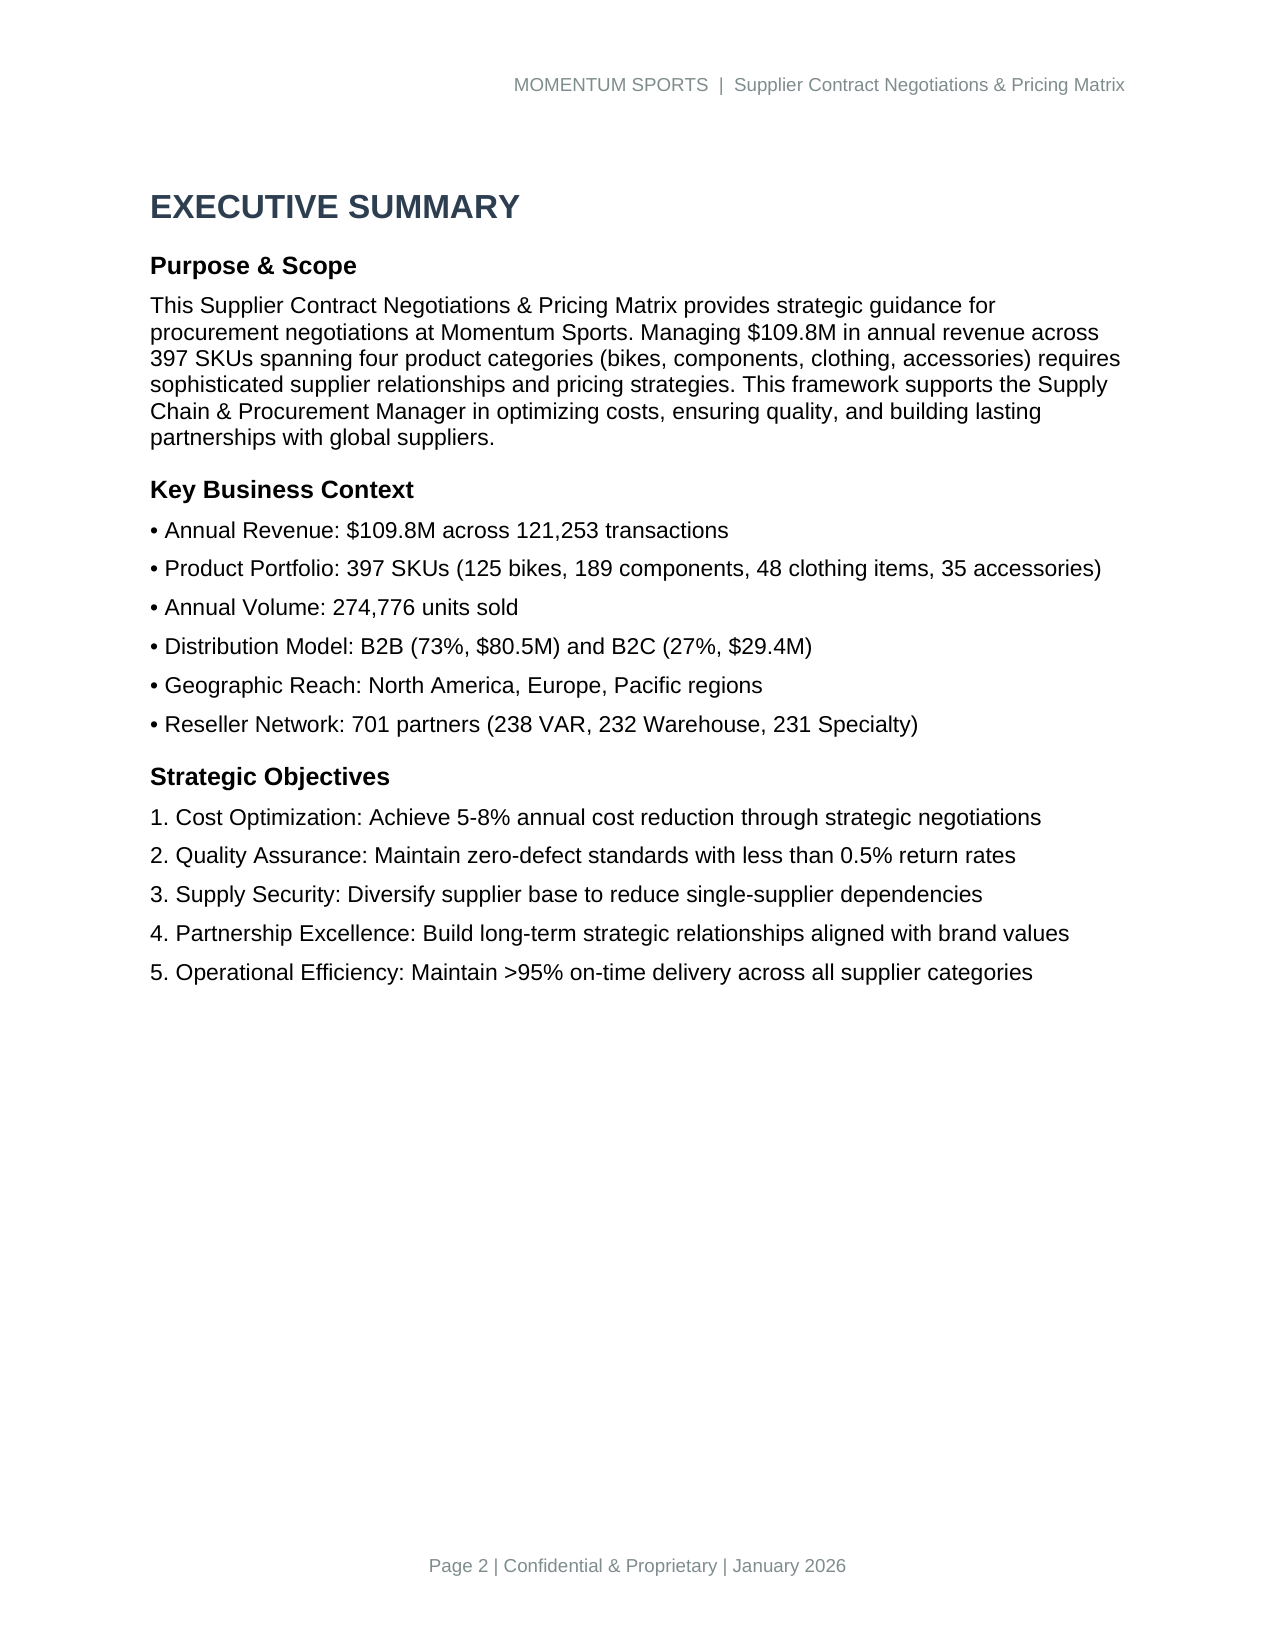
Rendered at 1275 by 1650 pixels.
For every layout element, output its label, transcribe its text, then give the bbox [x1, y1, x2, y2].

text This Supplier Contract Negotiations & Pricing Matrix provides strategic guidance for procurement negotiations at Momentum Sports. Managing $109.8M in annual revenue across 397 SKUs spanning four product categories (bikes, components, clothing, accessories) requires sophisticated supplier relationships and pricing strategies. This framework supports the Supply Chain & Procurement Manager in optimizing costs, ensuring quality, and building lasting partnerships with global suppliers. [150, 292, 1125, 450]
text 1. Cost Optimization: Achieve 5-8% annual cost reduction through strategic negotiations [150, 803, 1125, 830]
text • Geographic Reach: North America, Europe, Pacific regions [150, 672, 1125, 698]
text 3. Supply Security: Diversify supplier base to reduce single-supplier dependencies [150, 881, 1125, 907]
text • Distribution Model: B2B (73%, $80.5M) and B2C (27%, $29.4M) [150, 633, 1125, 659]
text 2. Quality Assurance: Maintain zero-defect standards with less than 0.5% return rates [150, 842, 1125, 869]
text Purpose & Scope [150, 251, 1125, 280]
text • Product Portfolio: 397 SKUs (125 bikes, 189 components, 48 clothing items, 35 accessories) [150, 555, 1125, 582]
text Strategic Objectives [150, 762, 1125, 791]
text 5. Operational Efficiency: Maintain >95% on-time delivery across all supplier categories [150, 959, 1125, 985]
subtitle EXECUTIVE SUMMARY [150, 187, 1125, 226]
text • Reseller Network: 701 partners (238 VAR, 232 Warehouse, 231 Specialty) [150, 711, 1125, 737]
text • Annual Revenue: $109.8M across 121,253 transactions [150, 517, 1125, 543]
text Key Business Context [150, 475, 1125, 504]
text • Annual Volume: 274,776 units sold [150, 594, 1125, 621]
text 4. Partnership Excellence: Build long-term strategic relationships aligned with brand values [150, 920, 1125, 946]
